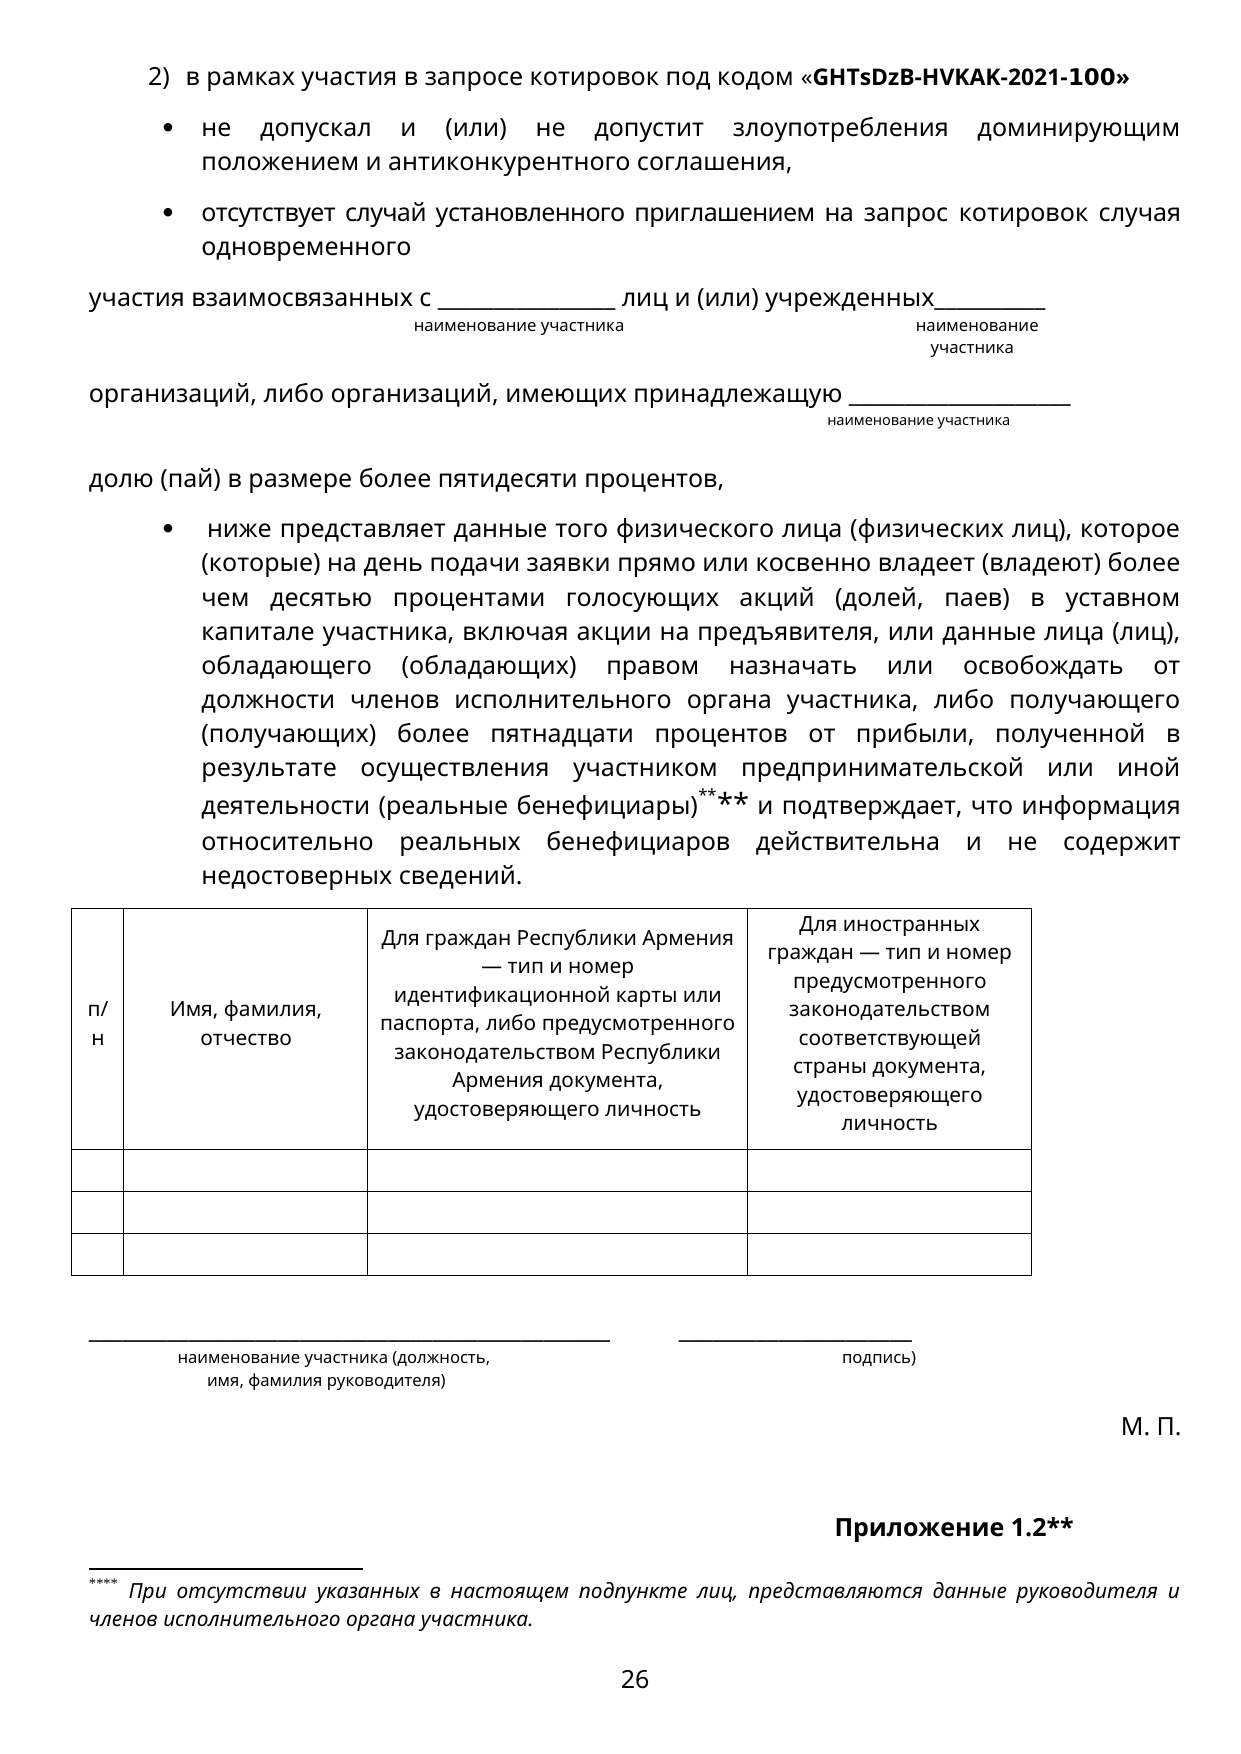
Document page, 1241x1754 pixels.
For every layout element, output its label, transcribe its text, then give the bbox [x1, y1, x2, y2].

table_cell [124, 1150, 367, 1191]
table_cell [368, 1234, 747, 1275]
table_cell [72, 1150, 123, 1191]
table_cell [124, 1192, 367, 1233]
table_cell [748, 1150, 1031, 1191]
table_header Для граждан Республики Армения — тип и номер идентификационной карты или паспорта, либо предусмотренного законодательством Республики Армения документа, удостоверяющего личность [368, 909, 747, 1149]
table_header п/н [72, 909, 123, 1149]
table_cell [368, 1150, 747, 1191]
text участия взаимосвязанных с ________________ лиц и (или) учрежденных__________ [89, 279, 1181, 313]
table_header Для иностранных граждан — тип и номер предусмотренного законодательством соответствующей страны документа, удостоверяющего личность [748, 909, 1031, 1149]
table_cell [72, 1234, 123, 1275]
list в рамках участия в запросе котировок под кодом «GHTsDzB-HVKAK-2021-100» [148, 59, 1181, 93]
text организаций, либо организаций, имеющих принадлежащую ____________________ [89, 376, 1181, 409]
text наименование участника (должность, подпись) [177, 1346, 1181, 1369]
table_cell [124, 1234, 367, 1275]
table_cell [368, 1192, 747, 1233]
text наименование участника [827, 409, 1181, 444]
list ниже представляет данные того физического лица (физических лиц), которое (которые) на день подачи заявки прямо или косвенно владеет (владеют) более чем десятью процентами голосующих акций (долей, паев) в уставном капитале участника, включая акции на предъявителя, или данные лица (лиц), обладающего (обладающих) правом назначать или освобождать от должности членов исполнительного органа участника, либо получающего (получающих) более пятнадцати процентов от прибыли, полученной в результате осуществления участником предпринимательской или иной деятельности (реальные бенефициары)** и подтверждает, что информация относительно реальных бенефициаров действительна и не содержит недостоверных сведений. [164, 511, 1181, 891]
list отсутствует случай установленного приглашением на запрос котировок случая одновременного [164, 194, 1181, 263]
text имя, фамилия руководителя) [207, 1369, 1181, 1392]
text участника [930, 336, 1181, 359]
text долю (пай) в размере более пятидесяти процентов, [89, 460, 1181, 494]
text М. П. [89, 1408, 1181, 1442]
list не допускал и (или) не допустит злоупотребления доминирующим положением и антиконкурентного соглашения, [164, 110, 1181, 178]
text наименование участника наименование [413, 313, 1181, 336]
table_cell [748, 1234, 1031, 1275]
table_cell [72, 1192, 123, 1233]
text _______________________________________________ _____________________ [89, 1312, 1181, 1346]
table_cell [748, 1192, 1031, 1233]
table_header Имя, фамилия, отчество [124, 909, 367, 1149]
text Приложение 1.2** [89, 1510, 1181, 1544]
